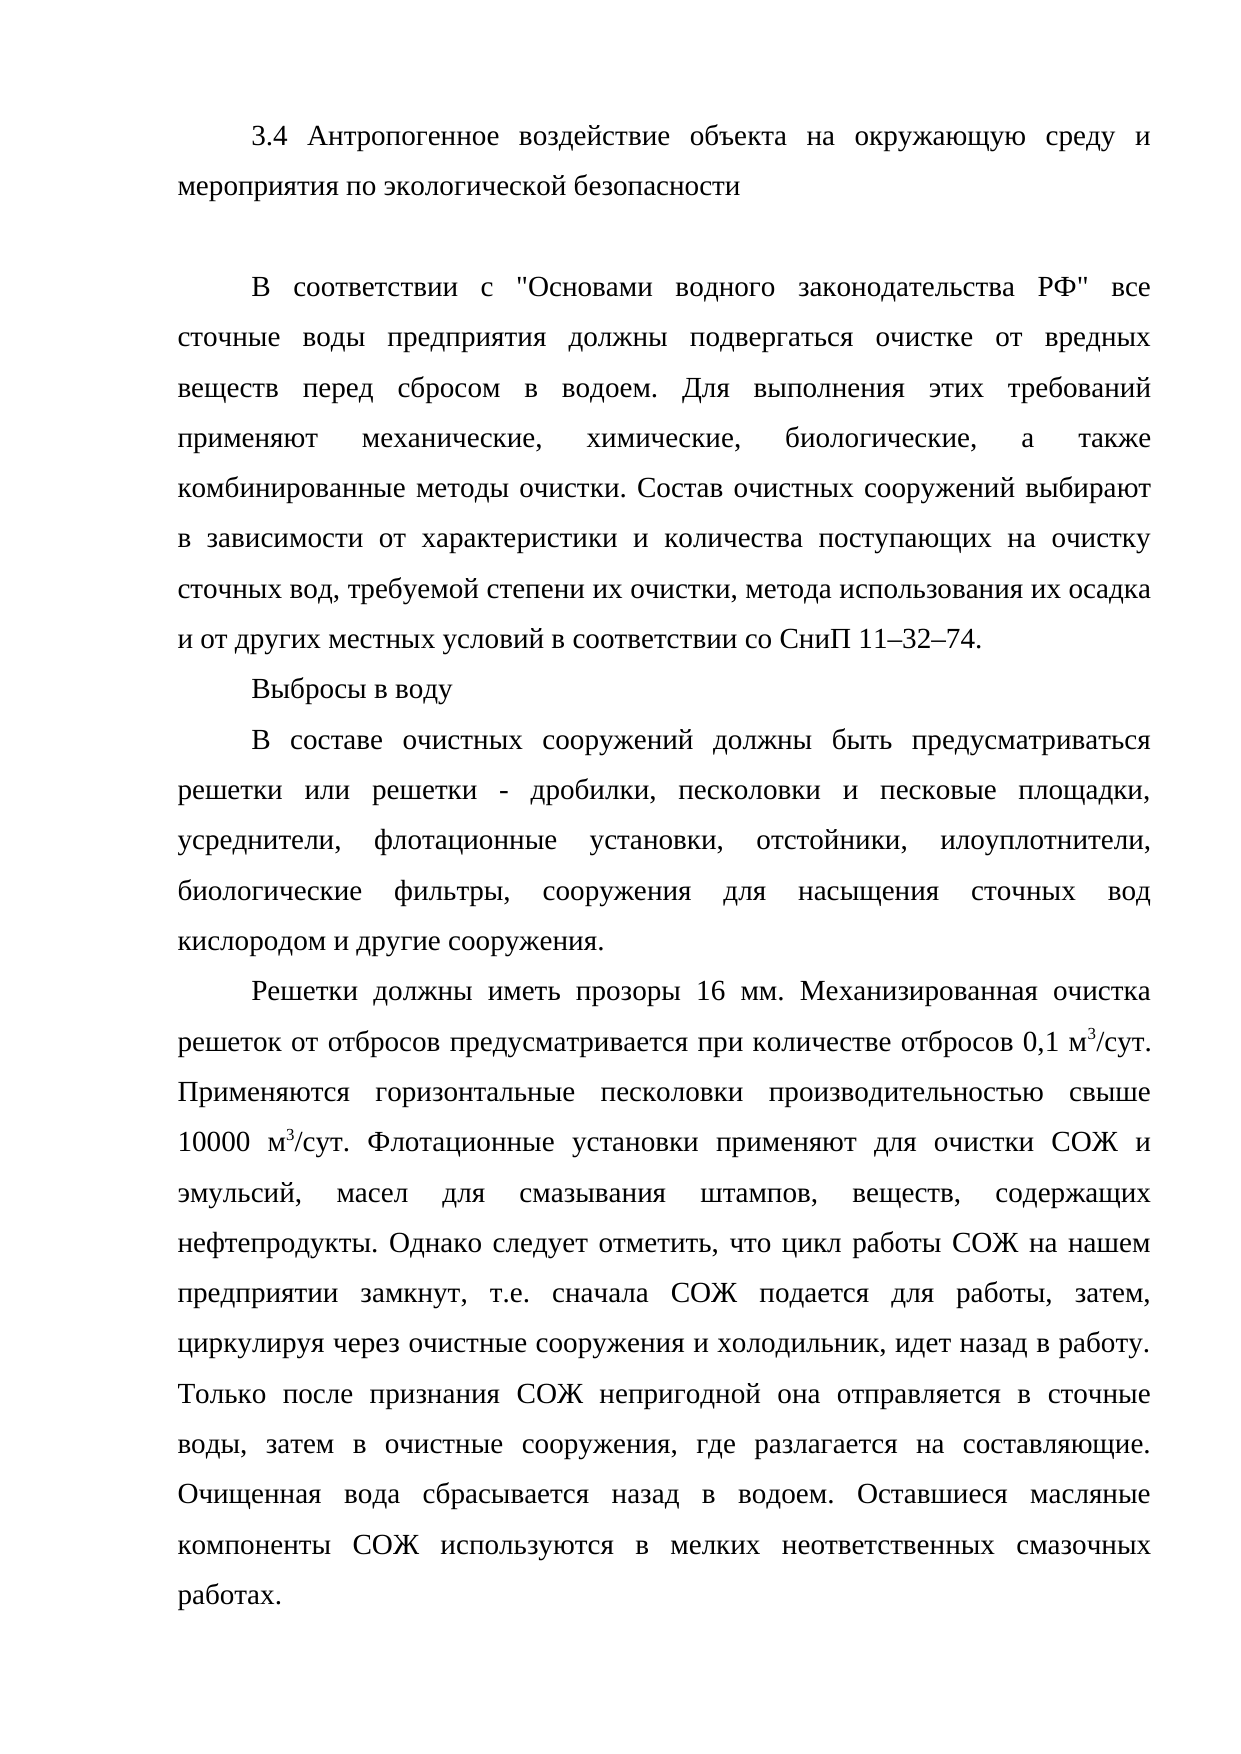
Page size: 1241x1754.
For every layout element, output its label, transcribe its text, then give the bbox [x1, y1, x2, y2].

text В составе очистных сооружений должны быть предусматриваться решетки или решетки - дробилки, песколовки и песковые площадки, усреднители, флотационные установки, отстойники, илоуплотнители, биологические фильтры, сооружения для насыщения сточных вод кислородом и другие сооружения. [177, 722, 1152, 957]
text Решетки должны иметь прозоры . Механизированная очистка решеток от отбросов предусматривается при количестве отбросов 0,1 м3/сут. Применяются горизонтальные песколовки производительностью свыше 10000 м3/сут. Флотационные установки применяют для очистки СОЖ и эмульсий, масел для смазывания штампов, веществ, содержащих нефтепродукты. Однако следует отметить, что цикл работы СОЖ на нашем предприятии замкнут, т.е. сначала СОЖ подается для работы, затем, циркулируя через очистные сооружения и холодильник, идет назад в работу. Только после признания СОЖ непригодной она отправляется в сточные воды, затем в очистные сооружения, где разлагается на составляющие. Очищенная вода сбрасывается назад в водоем. Оставшиеся масляные компоненты СОЖ используются в мелких неответственных смазочных работах. [177, 973, 1152, 1611]
text В соответствии с "Основами водного законодательства РФ" все сточные воды предприятия должны подвергаться очистке от вредных веществ перед сбросом в водоем. Для выполнения этих требований применяют механические, химические, биологические, а также комбинированные методы очистки. Состав очистных сооружений выбирают в зависимости от характеристики и количества поступающих на очистку сточных вод, требуемой степени их очистки, метода использования их осадка и от других местных условий в соответствии со СниП 11–32–74. [177, 269, 1152, 655]
text Выбросы в воду [177, 672, 1152, 705]
text 3.4 Антропогенное воздействие объекта на окружающую среду и мероприятия по экологической безопасности [177, 118, 1152, 202]
